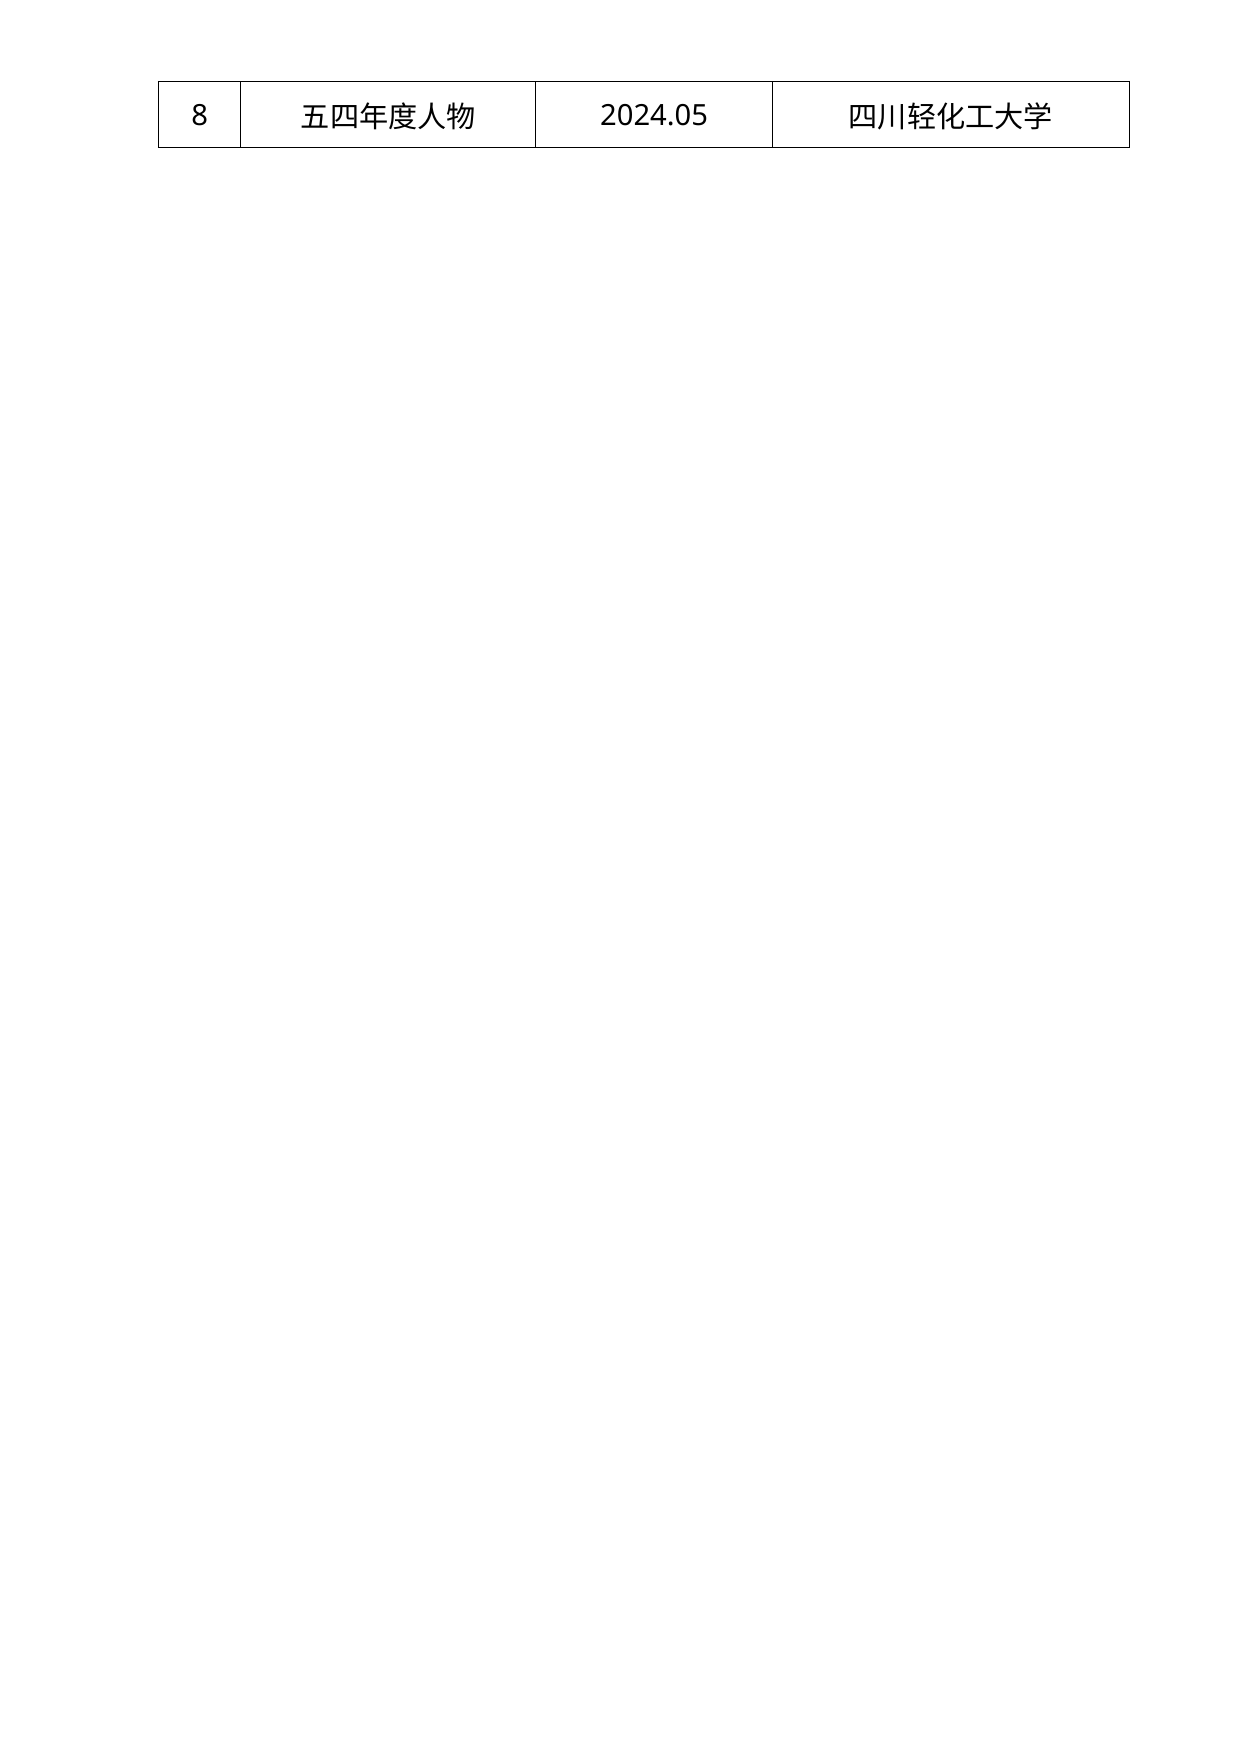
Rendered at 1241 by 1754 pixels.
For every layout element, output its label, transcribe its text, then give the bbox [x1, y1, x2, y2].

table_cell 五四年度人物 [241, 82, 535, 147]
table_cell 四川轻化工大学 [773, 82, 1129, 147]
table_cell 8 [159, 82, 240, 147]
table_cell 2024.05 [536, 82, 772, 147]
